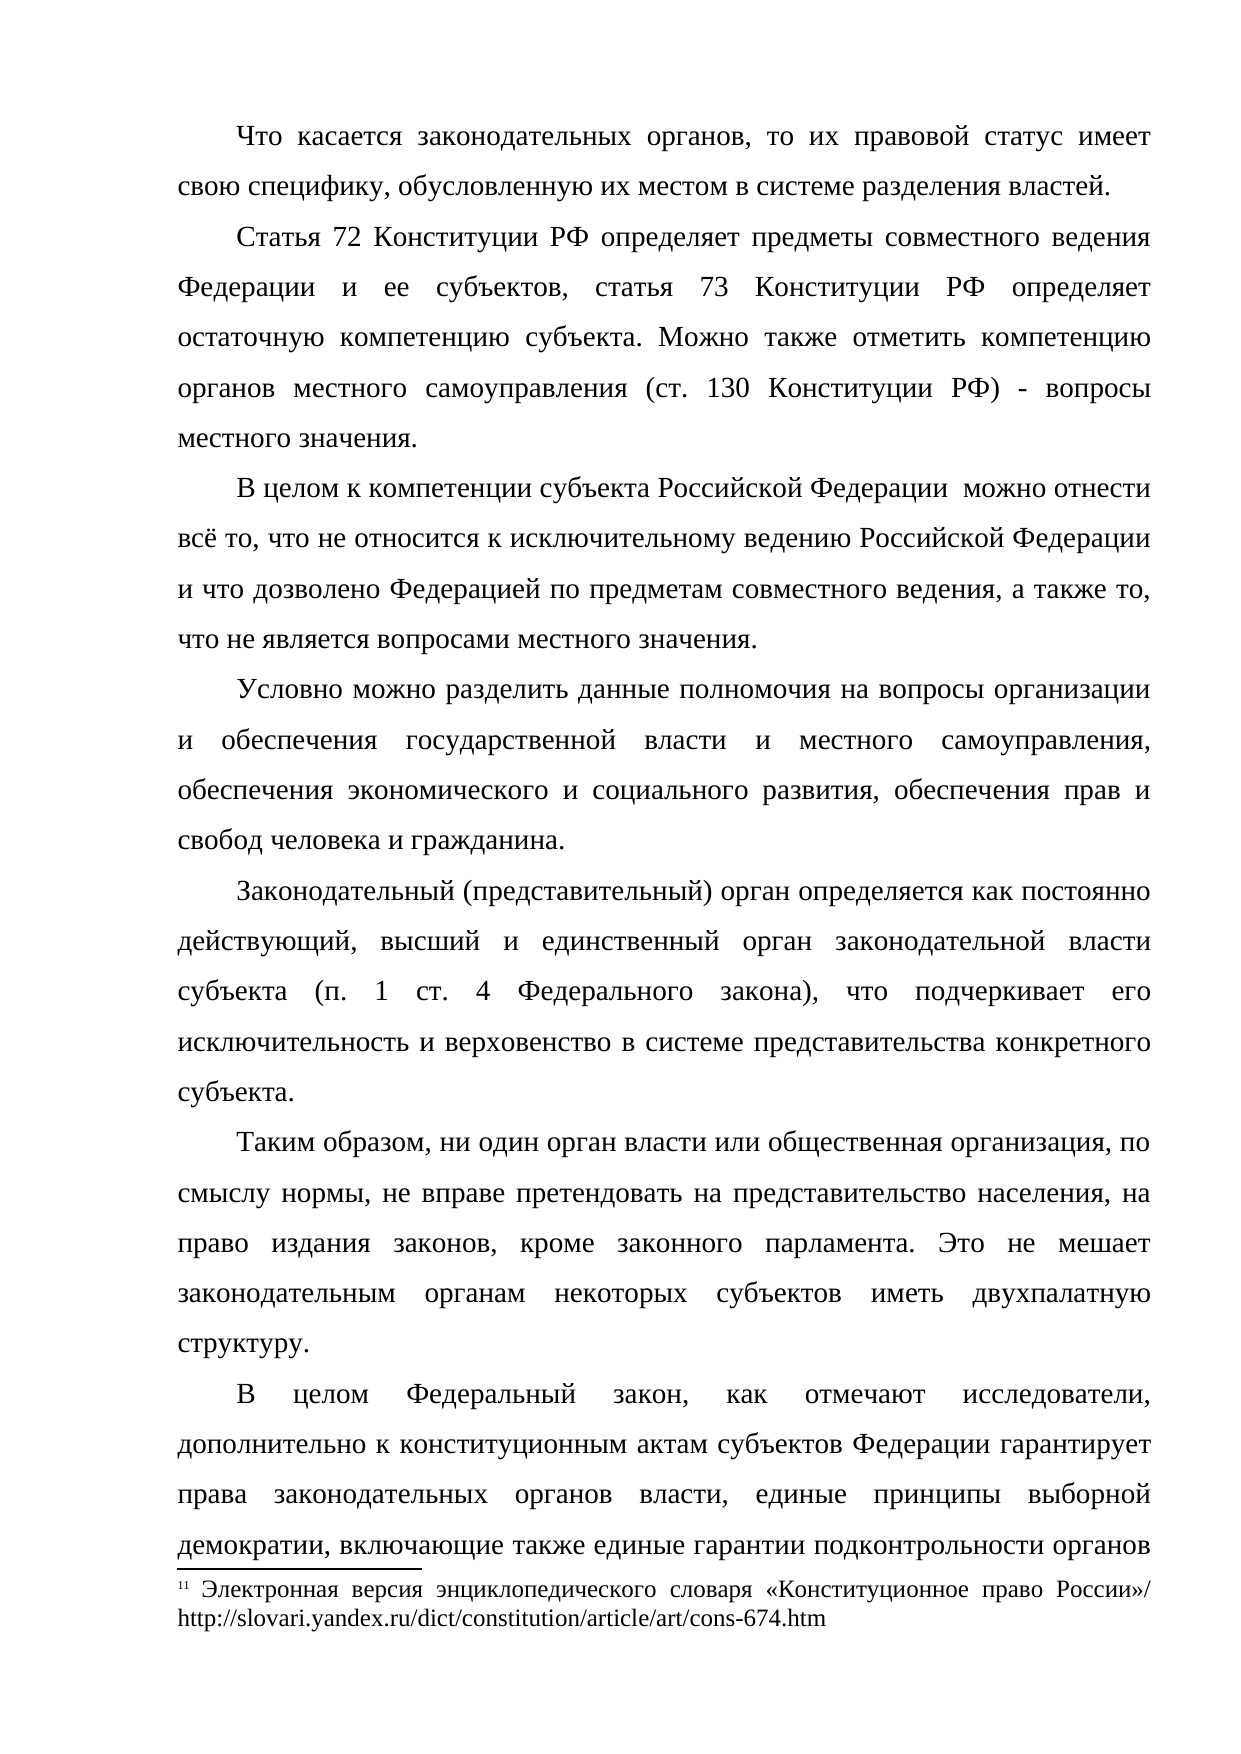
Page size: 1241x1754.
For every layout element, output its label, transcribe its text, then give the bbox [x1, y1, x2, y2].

text Законодательный (представительный) орган определяется как постоянно действующий, высший и единственный орган законодательной власти субъекта (п. 1 ст. 4 Федерального закона), что подчеркивает его исключительность и верховенство в системе представительства конкретного субъекта. [177, 873, 1152, 1108]
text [177, 1376, 1152, 1560]
text Таким образом, ни один орган власти или общественная организация, по смыслу нормы, не вправе претендовать на представительство населения, на право издания законов, кроме законного парламента. Это не мешает законодательным органам некоторых субъектов иметь двухпалатную структуру. [177, 1124, 1152, 1359]
text В целом к компетенции субъекта Российской Федерации можно отнести всё то, что не относится к исключительному ведению Российской Федерации и что дозволено Федерацией по предметам совместного ведения, а также то, что не является вопросами местного значения. [177, 470, 1152, 655]
text Статья 72 Конституции РФ определяет предметы совместного ведения Федерации и ее субъектов, статья 73 Конституции РФ определяет остаточную компетенцию субъекта. Можно также отметить компетенцию органов местного самоуправления (ст. 130 Конституции РФ) - вопросы местного значения. [177, 219, 1152, 453]
text Что касается законодательных органов, то их правовой статус имеет свою специфику, обусловленную их местом в системе разделения властей. [177, 118, 1152, 202]
text Условно можно разделить данные полномочия на вопросы организации и обеспечения государственной власти и местного самоуправления, обеспечения экономического и социального развития, обеспечения прав и свобод человека и гражданина. [177, 672, 1152, 856]
